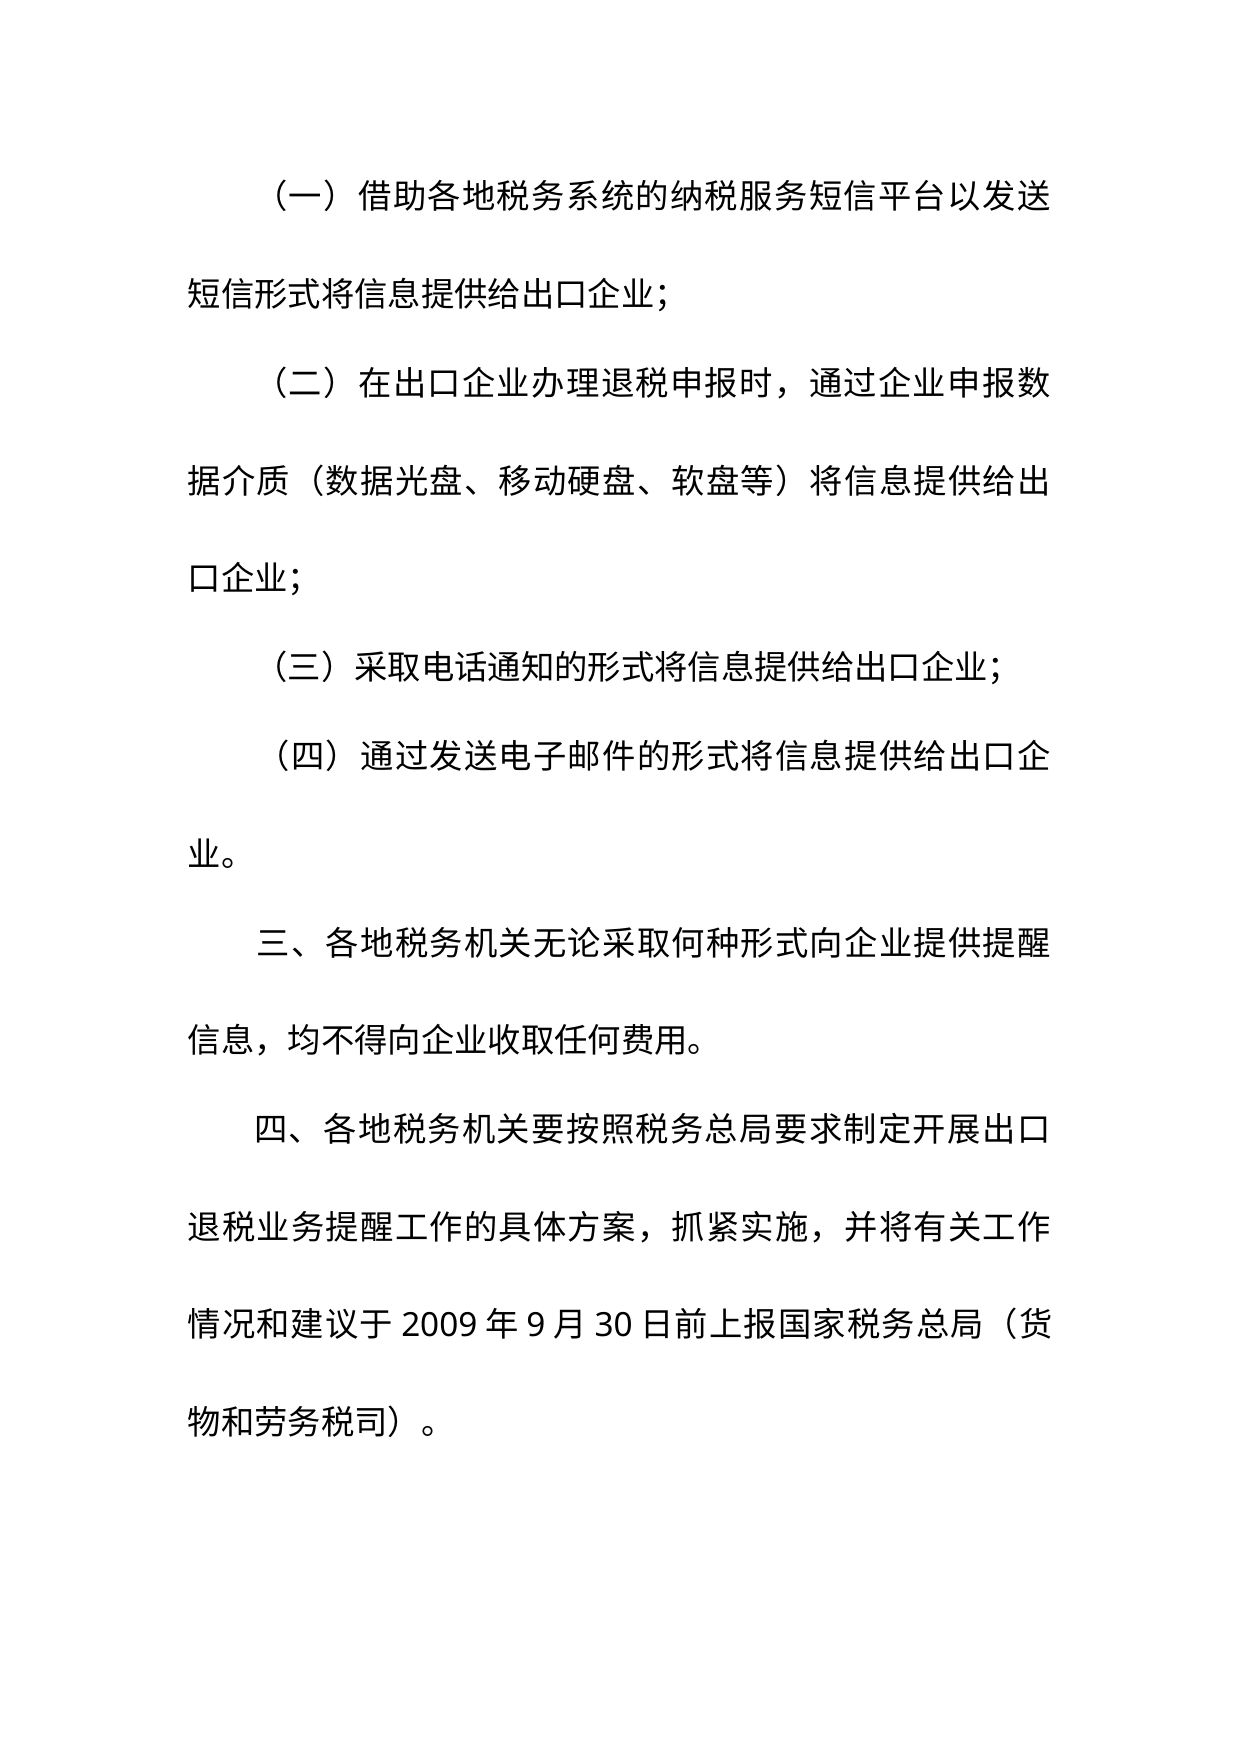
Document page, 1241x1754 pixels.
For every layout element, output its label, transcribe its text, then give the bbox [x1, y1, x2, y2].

text （一）借助各地税务系统的纳税服务短信平台以发送短信形式将信息提供给出口企业； [187, 162, 1053, 324]
text 三、各地税务机关无论采取何种形式向企业提供提醒信息，均不得向企业收取任何费用。 [187, 908, 1053, 1071]
text （二）在出口企业办理退税申报时，通过企业申报数据介质（数据光盘、移动硬盘、软盘等）将信息提供给出口企业； [187, 348, 1053, 608]
text （四）通过发送电子邮件的形式将信息提供给出口企业。 [187, 722, 1053, 884]
text 四、各地税务机关要按照税务总局要求制定开展出口退税业务提醒工作的具体方案，抓紧实施，并将有关工作情况和建议于2009年9月30日前上报国家税务总局（货物和劳务税司）。 [187, 1095, 1053, 1452]
text （三）采取电话通知的形式将信息提供给出口企业； [187, 633, 1053, 698]
